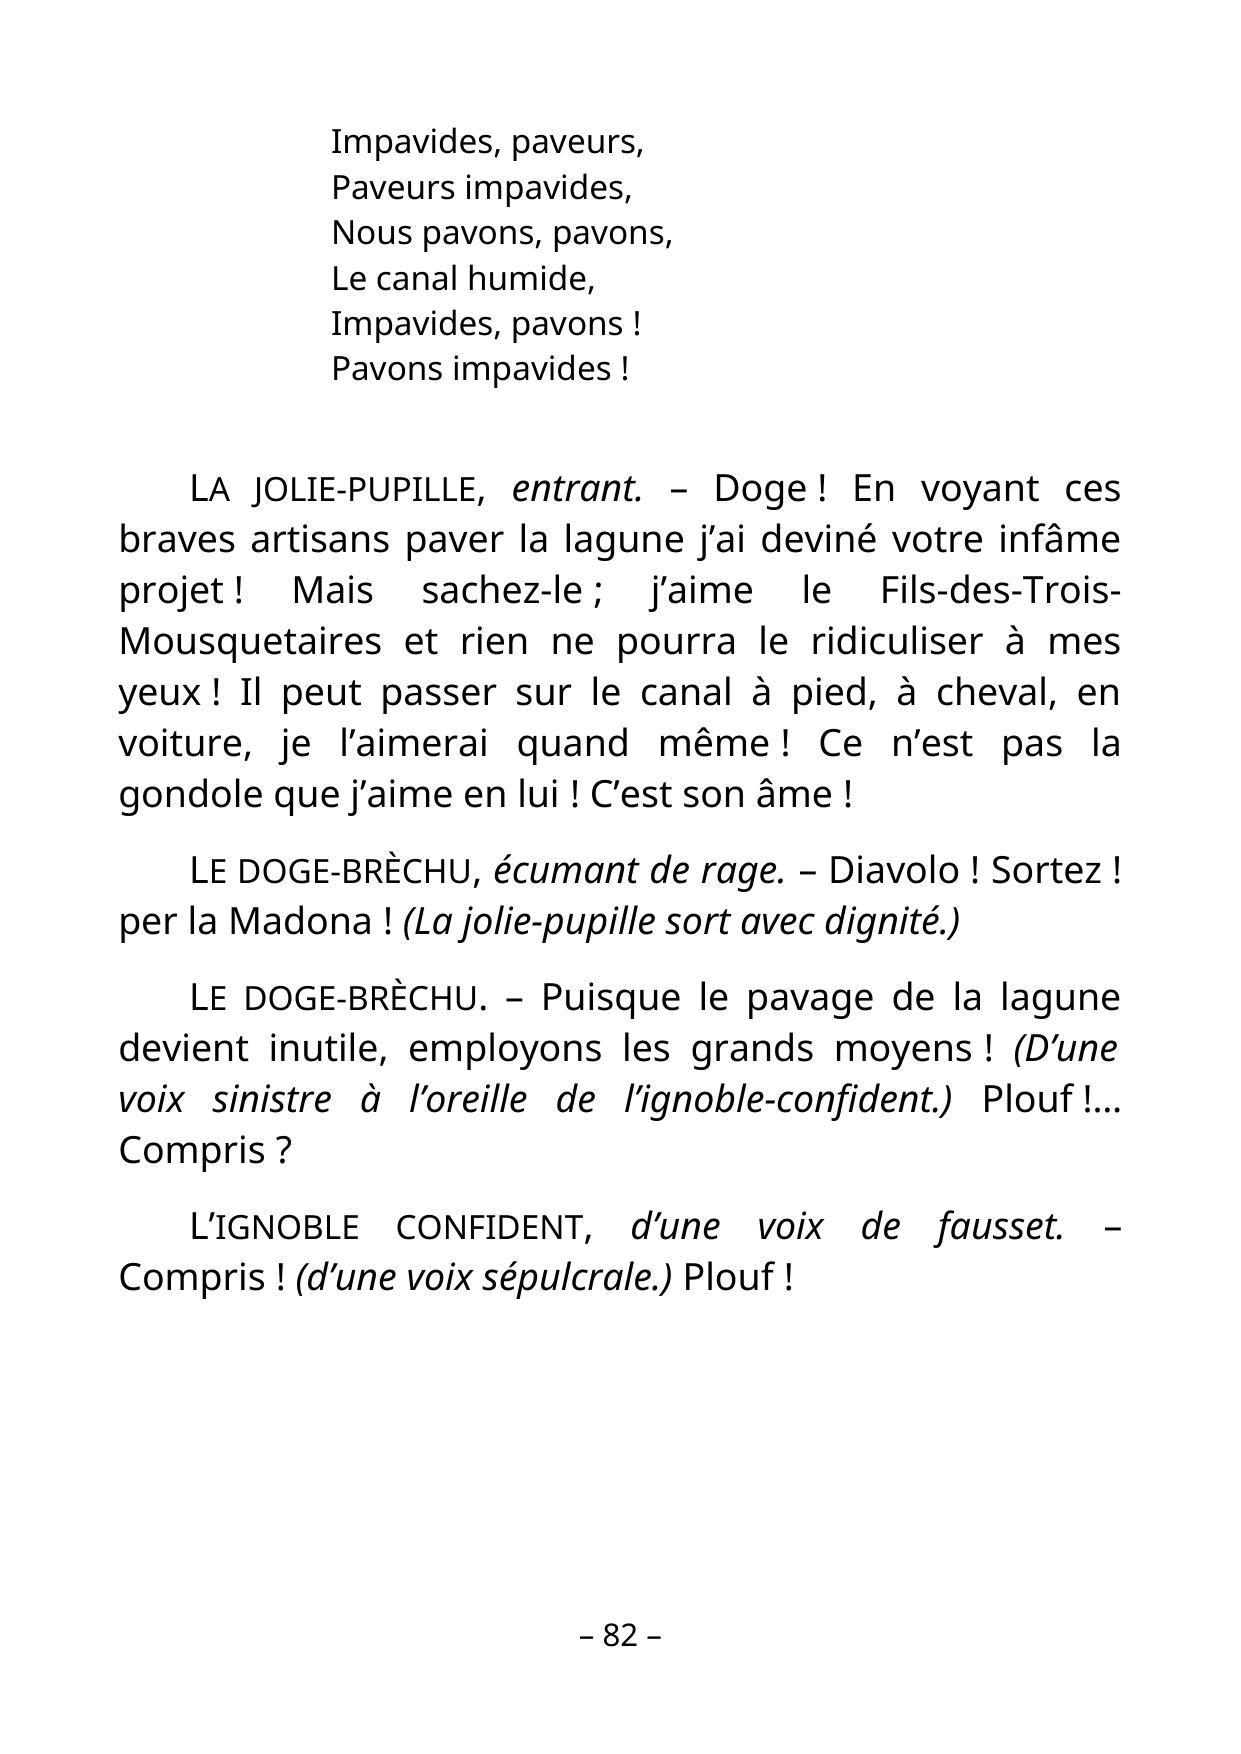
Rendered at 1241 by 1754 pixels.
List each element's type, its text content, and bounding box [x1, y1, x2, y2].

text Le canal humide, [331, 254, 1122, 300]
text Paveurs impavides, [331, 163, 1122, 209]
text Pavons impavides ! [331, 345, 1122, 391]
text LE DOGE-BRÈCHU. – Puisque le pavage de la lagune devient inutile, employons les grands moyens ! (D’une voix sinistre à l’oreille de l’ignoble-confident.) Plouf !… Compris ? [118, 970, 1122, 1174]
text LA JOLIE-PUPILLE, entrant. – Doge ! En voyant ces braves artisans paver la lagune j’ai deviné votre infâme projet ! Mais sachez-le ; j’aime le Fils-des-Trois-Mousquetaires et rien ne pourra le ridiculiser à mes yeux ! Il peut passer sur le canal à pied, à cheval, en voiture, je l’aimerai quand même ! Ce n’est pas la gondole que j’aime en lui ! C’est son âme ! [118, 461, 1122, 818]
text Impavides, pavons ! [331, 300, 1122, 345]
text Impavides, paveurs, [331, 118, 1122, 163]
text L’IGNOBLE CONFIDENT, d’une voix de fausset. – Compris ! (d’une voix sépulcrale.) Plouf ! [118, 1199, 1122, 1302]
text LE DOGE-BRÈCHU, écumant de rage. – Diavolo ! Sortez ! per la Madona ! (La jolie-pupille sort avec dignité.) [118, 843, 1122, 945]
text Nous pavons, pavons, [331, 209, 1122, 254]
